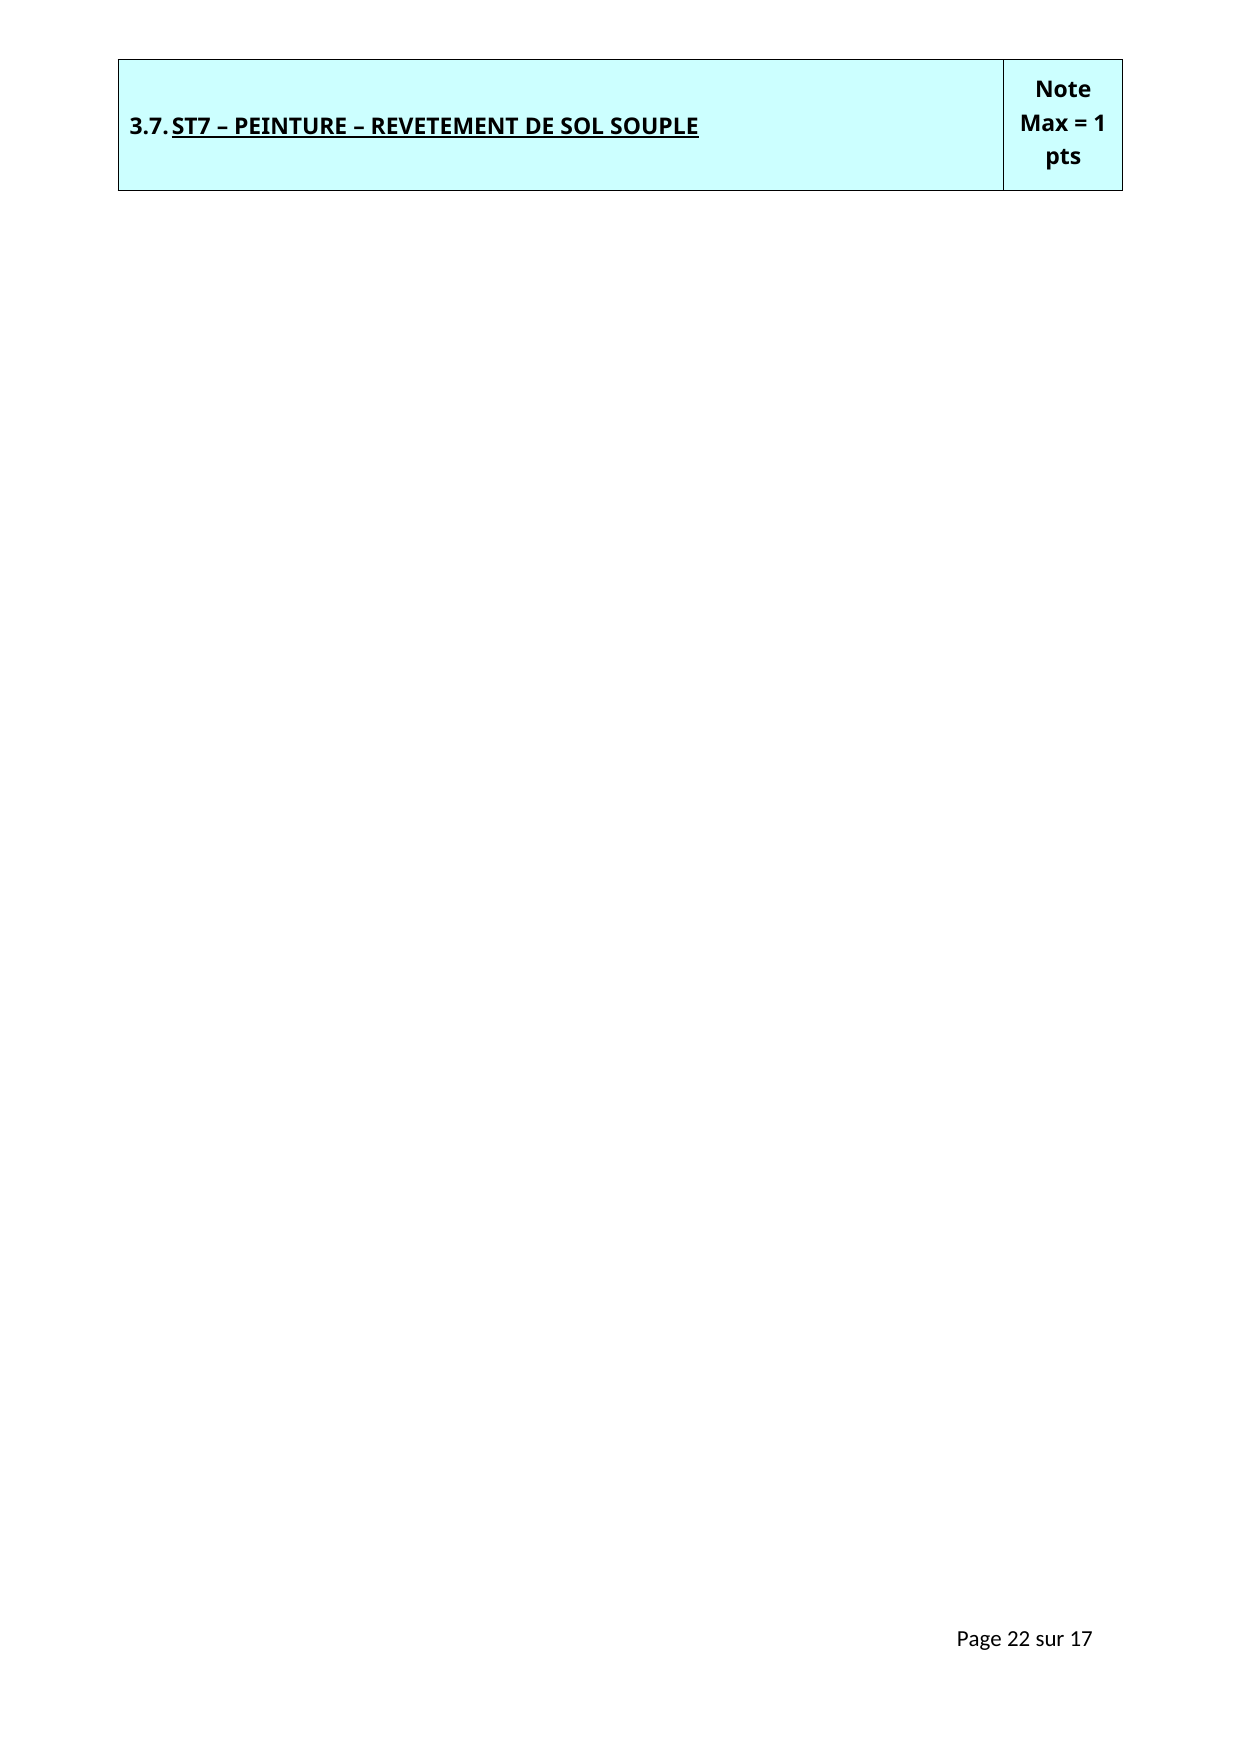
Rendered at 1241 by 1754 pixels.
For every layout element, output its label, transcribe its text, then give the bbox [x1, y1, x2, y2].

table_header ST7 – PEINTURE – REVETEMENT DE SOL SOUPLE [119, 60, 1003, 190]
table_header Note Max = 1 pts [1004, 60, 1122, 190]
